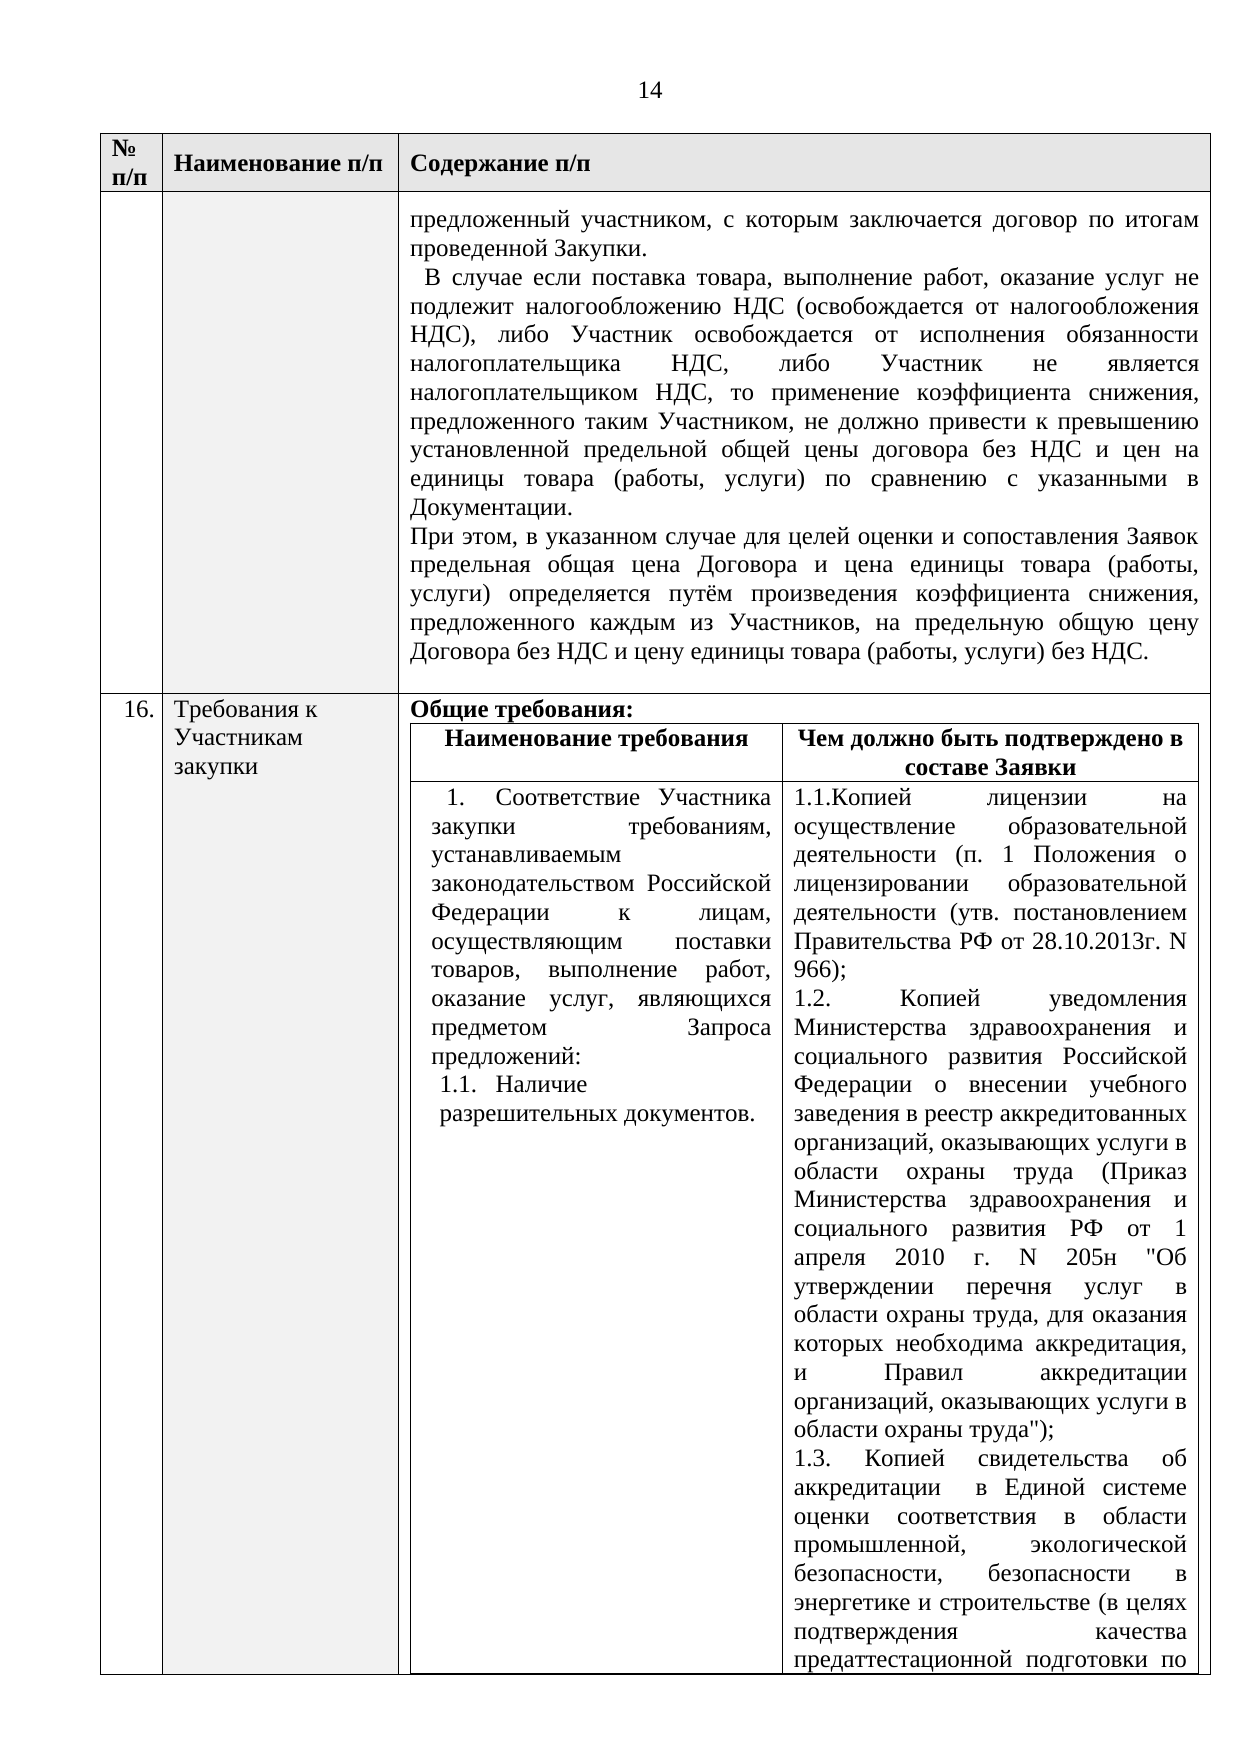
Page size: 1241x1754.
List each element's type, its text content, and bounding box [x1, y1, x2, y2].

table_cell Требования к Участникам закупки [163, 694, 398, 1674]
table_header Наименование п/п [163, 134, 398, 191]
table_header Содержание п/п [399, 134, 1210, 191]
table_header № п/п [101, 134, 162, 191]
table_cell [163, 192, 398, 693]
table_cell [101, 192, 162, 693]
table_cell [399, 192, 1210, 693]
table_cell [101, 694, 162, 1674]
